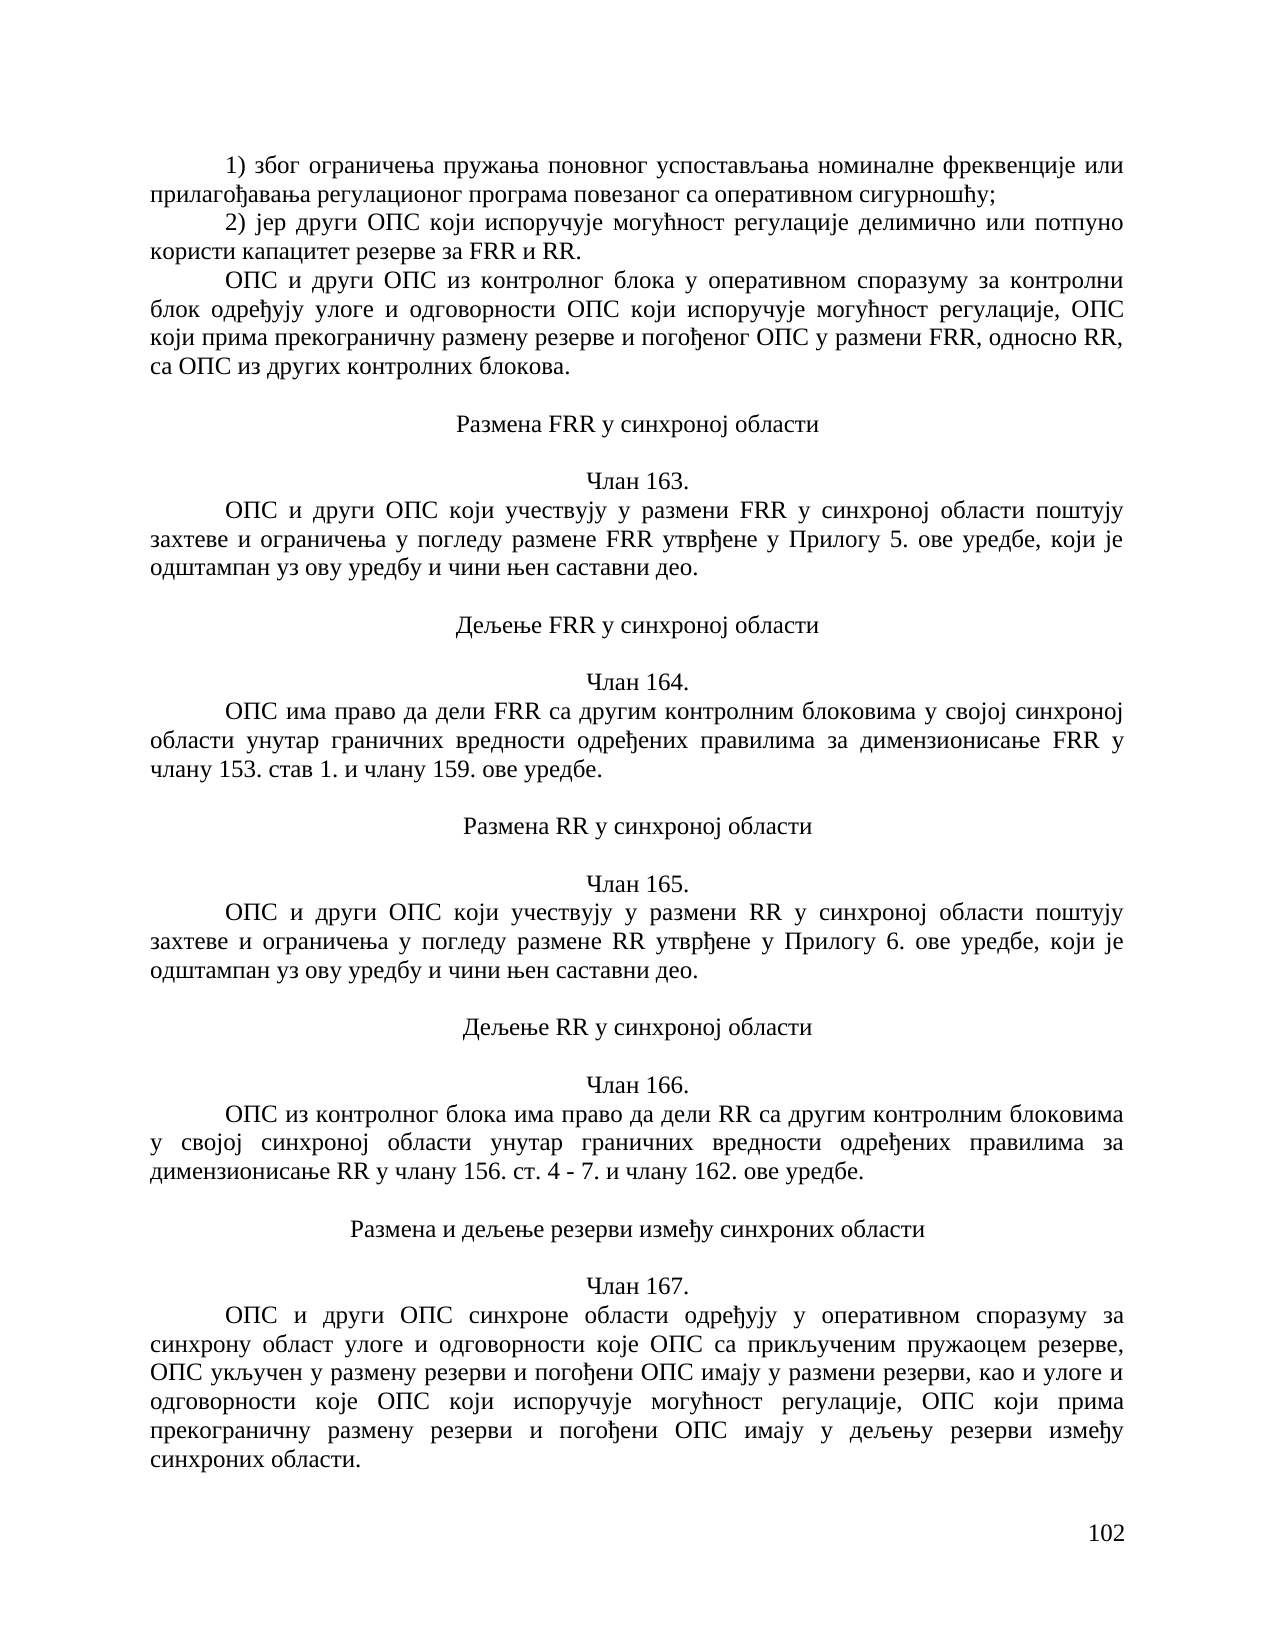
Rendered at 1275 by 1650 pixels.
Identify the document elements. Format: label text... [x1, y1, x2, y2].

text ОПС и други ОПС који учествују у размени RR у синхроној области поштују захтеве и ограничења у погледу размене RR утврђене у Прилогу 6. ове уредбе, који је одштампан уз ову уредбу и чини њен саставни део. [150, 897, 1125, 984]
text Члан 167. [150, 1271, 1125, 1300]
text ОПС из контролног блока има право да дели RR са другим контролним блоковима у својој синхроној области унутар граничних вредности одређених правилима за димензионисање RR у члану 156. ст. 4 - 7. и члану 162. ове уредбе. [150, 1099, 1125, 1185]
text ОПС и други ОПС који учествују у размени FRR у синхроној области поштују захтеве и ограничења у погледу размене FRR утврђене у Прилогу 5. ове уредбе, који је одштампан уз ову уредбу и чини њен саставни део. [150, 495, 1125, 581]
text ОПС и други ОПС синхроне области одређују у оперативном споразуму за синхрону област улоге и одговорности које ОПС са прикљученим пружаоцем резерве, ОПС укључен у размену резерви и погођени ОПС имају у размени резерви, као и улоге и одговорности које ОПС који испоручује могућност регулације, ОПС који прима прекограничну размену резерви и погођени ОПС имају у дељењу резерви између синхроних области. [150, 1300, 1125, 1472]
text Члан 165. [150, 869, 1125, 897]
text Дељење RR у синхроној области [150, 1012, 1125, 1041]
text ОПС и други ОПС из контролног блока у оперативном споразуму за контролни блок одређују улоге и одговорности ОПС који испоручује могућност регулације, ОПС који прима прекограничну размену резерве и погођеног ОПС у размени FRR, односно RR, са ОПС из других контролних блокова. [150, 265, 1125, 380]
text Размена FRR у синхроној области [150, 409, 1125, 437]
text Размена и дељење резерви између синхроних области [150, 1214, 1125, 1242]
text ОПС има право да дели FRR са другим контролним блоковима у својој синхроној области унутар граничних вредности одређених правилима за димензионисање FRR у члану 153. став 1. и члану 159. ове уредбе. [150, 696, 1125, 782]
text Члан 166. [150, 1070, 1125, 1099]
text Дељење FRR у синхроној области [150, 610, 1125, 639]
text Члан 164. [150, 667, 1125, 696]
text Размена RR у синхроној области [150, 811, 1125, 840]
text 2) јер други ОПС који испоручује могућност регулације делимично или потпуно користи капацитет резерве за FRR и RR. [150, 207, 1125, 265]
text Члан 163. [150, 466, 1125, 495]
text 1) због ограничења пружања поновног успостављања номиналне фреквенције или прилагођавања регулационог програма повезаног са оперативном сигурношћу; [150, 150, 1125, 207]
